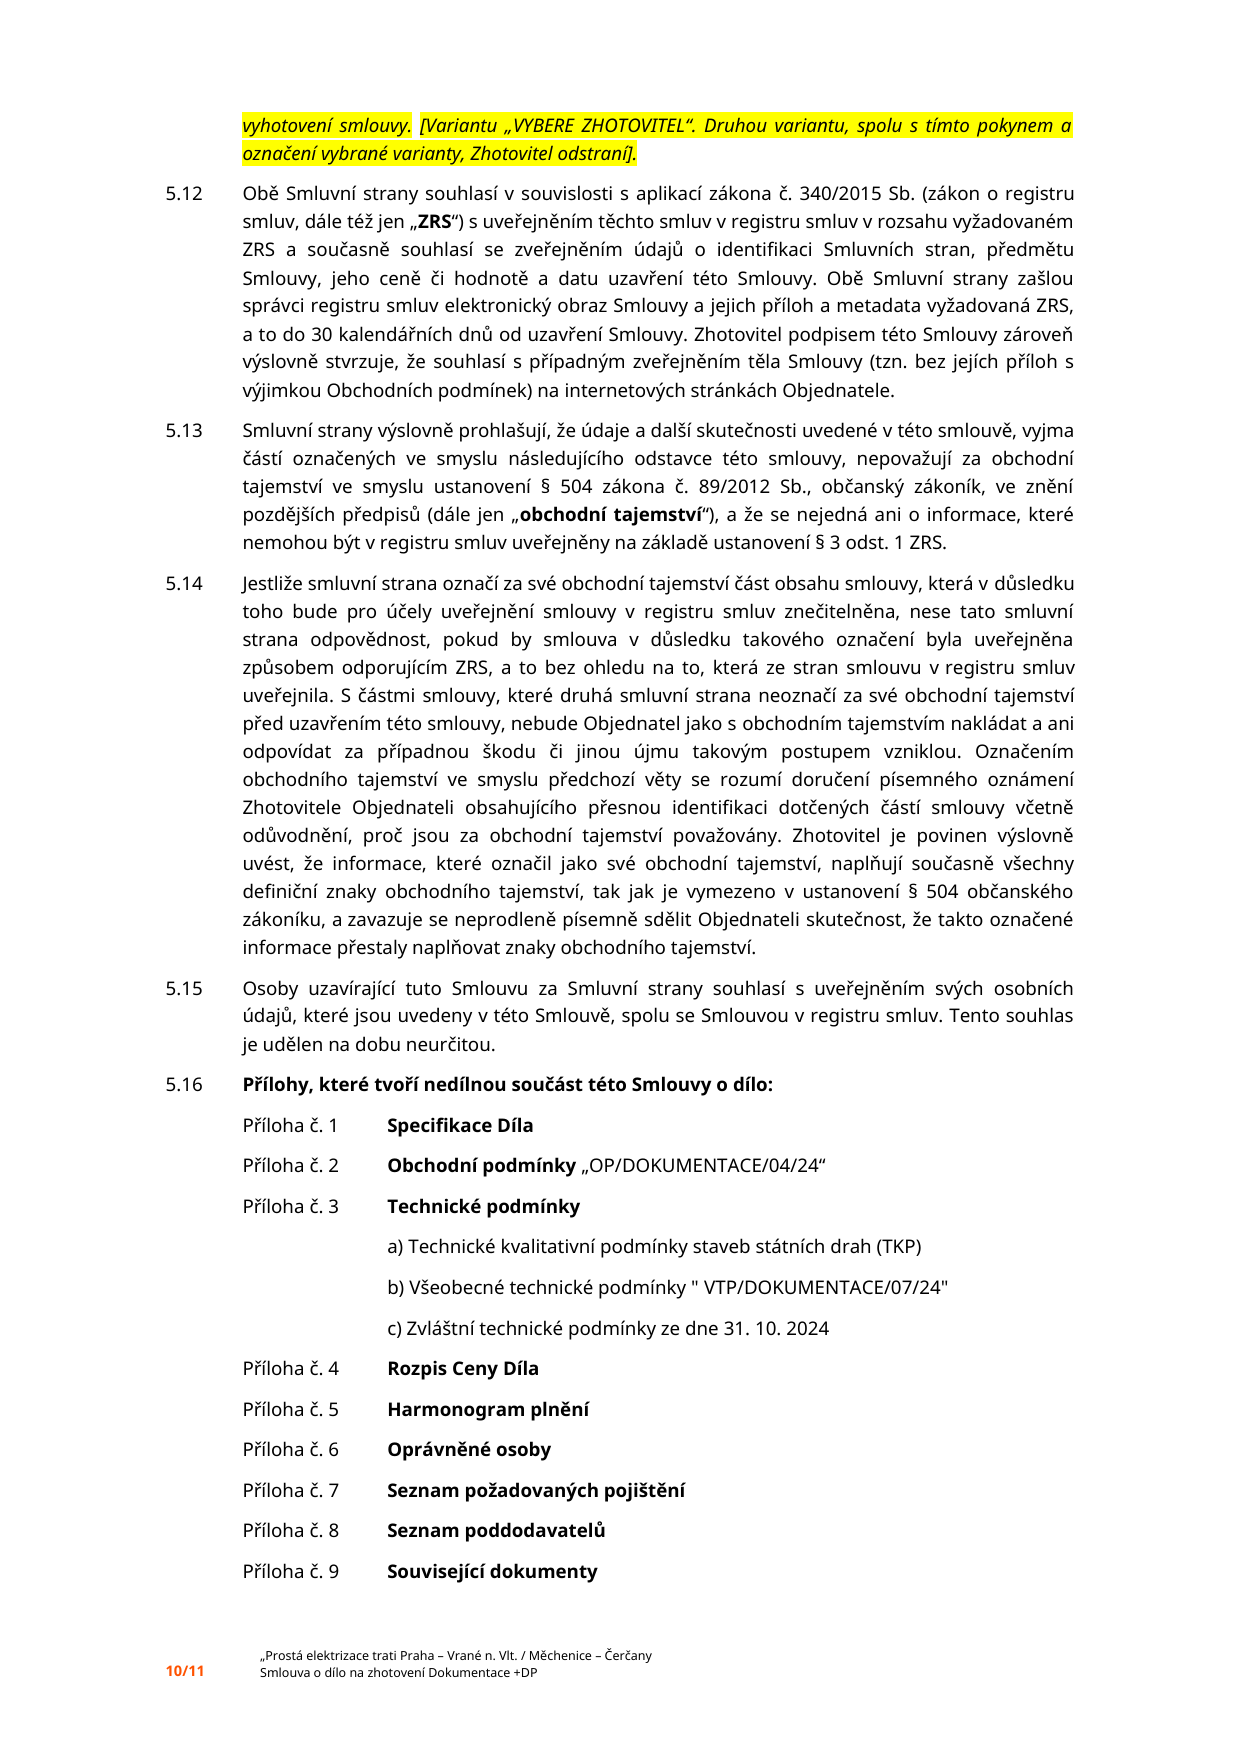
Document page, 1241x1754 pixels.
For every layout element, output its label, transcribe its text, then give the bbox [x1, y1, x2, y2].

list Přílohy, které tvoří nedílnou součást této Smlouvy o dílo: [165, 1071, 1075, 1097]
text b) Všeobecné technické podmínky " VTP/DOKUMENTACE/07/24" [387, 1274, 1075, 1299]
text Příloha č. 8 Seznam poddodavatelů [242, 1517, 1075, 1543]
text Příloha č. 2 Obchodní podmínky „OP/DOKUMENTACE/04/24“ [242, 1152, 1075, 1178]
text Jestliže smluvní strana označí za své obchodní tajemství část obsahu smlouvy, která v důsledku toho bude pro účely uveřejnění smlouvy v registru smluv znečitelněna, nese tato smluvní strana odpovědnost, pokud by smlouva v důsledku takového označení byla uveřejněna způsobem odporujícím ZRS, a to bez ohledu na to, která ze stran smlouvu v registru smluv uveřejnila. S částmi smlouvy, které druhá smluvní strana neoznačí za své obchodní tajemství před uzavřením této smlouvy, nebude Objednatel jako s obchodním tajemstvím nakládat a ani odpovídat za případnou škodu či jinou újmu takovým postupem vzniklou. Označením obchodního tajemství ve smyslu předchozí věty se rozumí doručení písemného oznámení Zhotovitele Objednateli obsahujícího přesnou identifikaci dotčených částí smlouvy včetně odůvodnění, proč jsou za obchodní tajemství považovány. Zhotovitel je povinen výslovně uvést, že informace, které označil jako své obchodní tajemství, naplňují současně všechny definiční znaky obchodního tajemství, tak jak je vymezeno v ustanovení § 504 občanského zákoníku, a zavazuje se neprodleně písemně sdělit Objednateli skutečnost, že takto označené informace přestaly naplňovat znaky obchodního tajemství. [165, 570, 1075, 960]
text Příloha č. 5 Harmonogram plnění [242, 1396, 1075, 1421]
text Příloha č. 6 Oprávněné osoby [242, 1436, 1075, 1462]
text Příloha č. 7 Seznam požadovaných pojištění [242, 1477, 1075, 1502]
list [242, 112, 1075, 166]
text a) Technické kvalitativní podmínky staveb státních drah (TKP) [387, 1233, 1075, 1259]
text c) Zvláštní technické podmínky ze dne 31. 10. 2024 [387, 1315, 1075, 1340]
text Smluvní strany výslovně prohlašují, že údaje a další skutečnosti uvedené v této smlouvě, vyjma částí označených ve smyslu následujícího odstavce této smlouvy, nepovažují za obchodní tajemství ve smyslu ustanovení § 504 zákona č. 89/2012 Sb., občanský zákoník, ve znění pozdějších předpisů (dále jen „obchodní tajemství“), a že se nejedná ani o informace, které nemohou být v registru smluv uveřejněny na základě ustanovení § 3 odst. 1 ZRS. [165, 417, 1075, 555]
text Příloha č. 9 Související dokumenty [242, 1558, 1075, 1583]
text Příloha č. 1 Specifikace Díla [242, 1112, 1075, 1137]
text Obě Smluvní strany souhlasí v souvislosti s aplikací zákona č. 340/2015 Sb. (zákon o registru smluv, dále též jen „ZRS“) s uveřejněním těchto smluv v registru smluv v rozsahu vyžadovaném ZRS a současně souhlasí se zveřejněním údajů o identifikaci Smluvních stran, předmětu Smlouvy, jeho ceně či hodnotě a datu uzavření této Smlouvy. Obě Smluvní strany zašlou správci registru smluv elektronický obraz Smlouvy a jejich příloh a metadata vyžadovaná ZRS, a to do 30 kalendářních dnů od uzavření Smlouvy. Zhotovitel podpisem této Smlouvy zároveň výslovně stvrzuje, že souhlasí s případným zveřejněním těla Smlouvy (tzn. bez jejích příloh s výjimkou Obchodních podmínek) na internetových stránkách Objednatele. [165, 181, 1075, 402]
text Osoby uzavírající tuto Smlouvu za Smluvní strany souhlasí s uveřejněním svých osobních údajů, které jsou uvedeny v této Smlouvě, spolu se Smlouvou v registru smluv. Tento souhlas je udělen na dobu neurčitou. [165, 975, 1075, 1056]
text Příloha č. 3 Technické podmínky [242, 1193, 1075, 1218]
text Příloha č. 4 Rozpis Ceny Díla [242, 1355, 1075, 1381]
